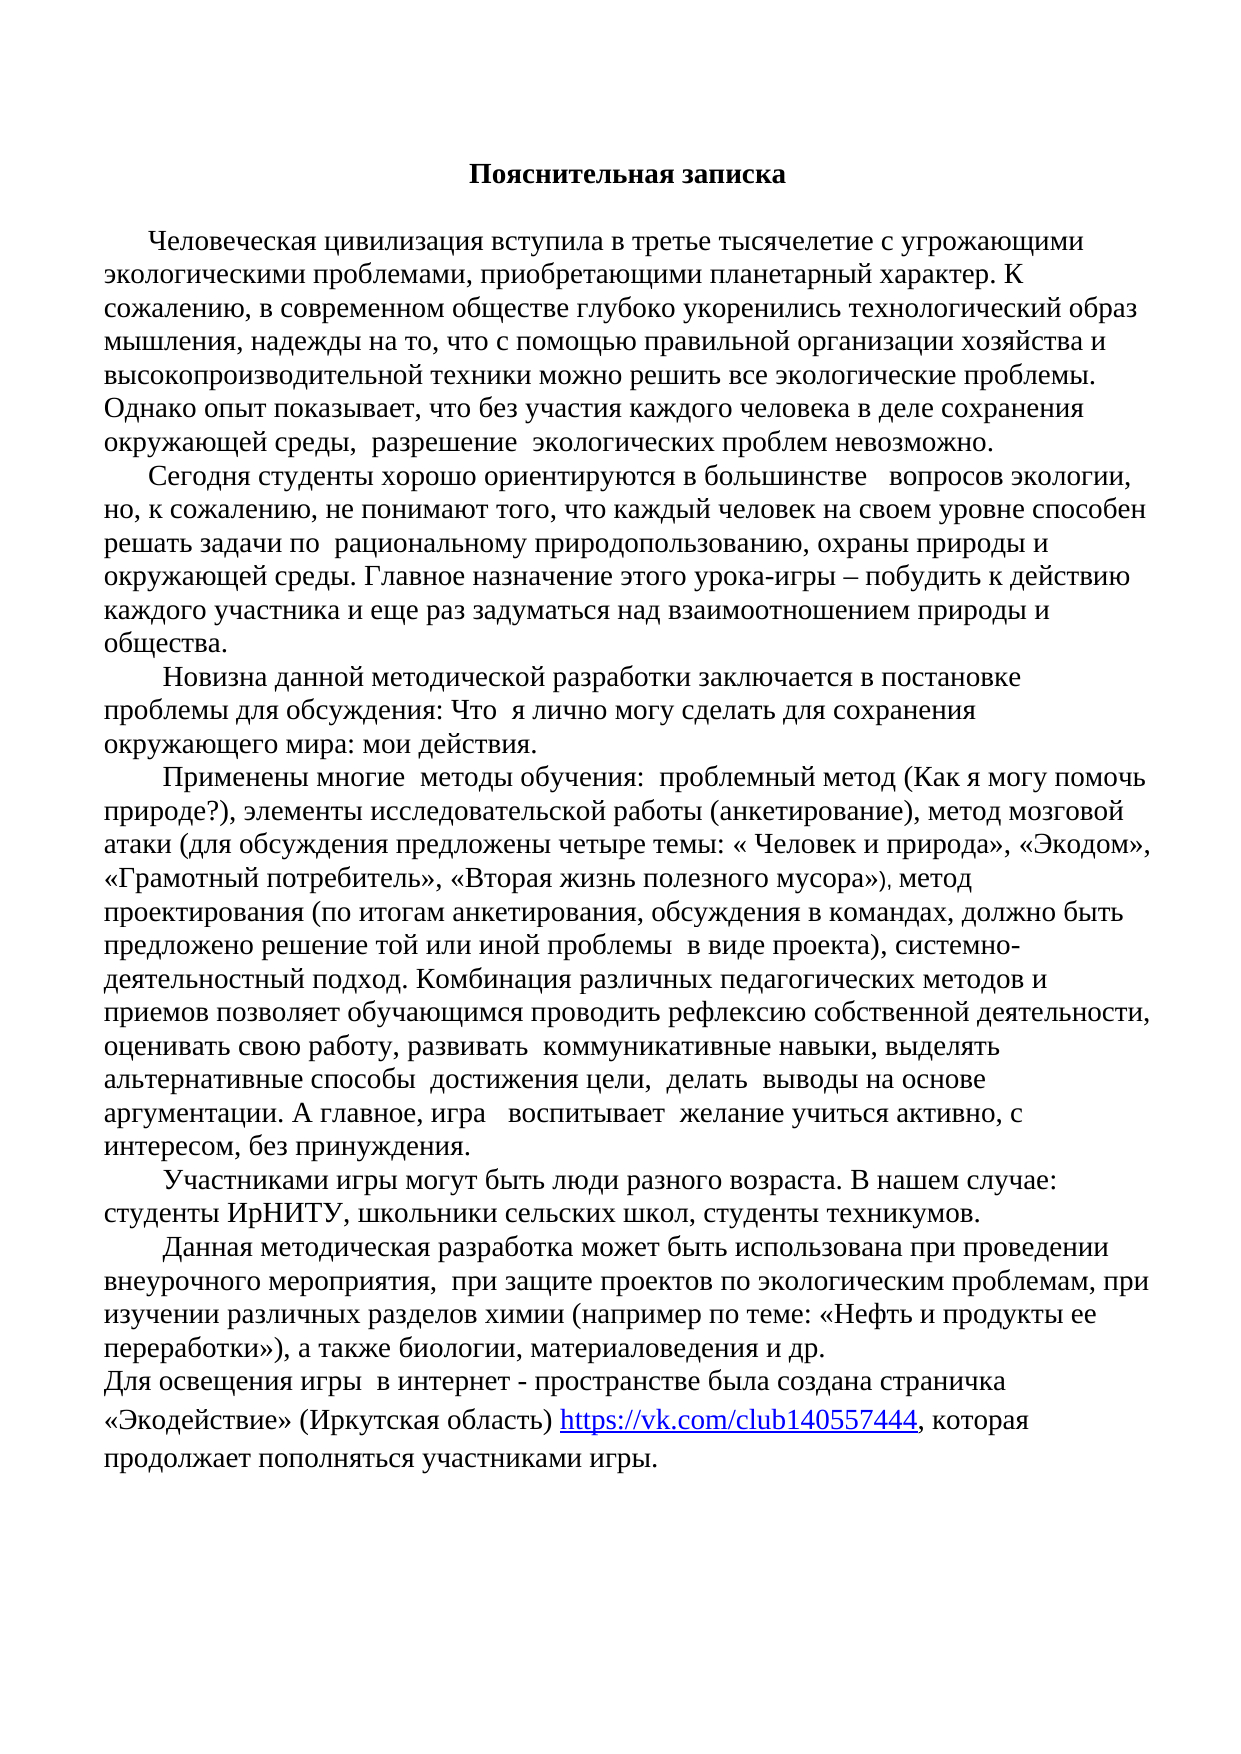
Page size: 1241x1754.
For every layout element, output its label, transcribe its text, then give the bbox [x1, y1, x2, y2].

text Участниками игры могут быть люди разного возраста. В нашем случае: студенты ИрНИТУ, школьники сельских школ, студенты техникумов. [103, 1162, 1152, 1229]
text Человеческая цивилизация вступила в третье тысячелетие с угрожающими экологическими проблемами, приобретающими планетарный характер. К сожалению, в современном обществе глубоко укоренились технологический образ мышления, надежды на то, что с помощью правильной организации хозяйства и высокопроизводительной техники можно решить все экологические проблемы. Однако опыт показывает, что без участия каждого человека в деле сохранения окружающей среды, разрешение экологических проблем невозможно. [103, 223, 1152, 458]
text Для освещения игры в интернет - пространстве была создана страничка «Экодействие» (Иркутская область) https://vk.com/club140557444, которая продолжает пополняться участниками игры. [103, 1363, 1152, 1474]
text Применены многие методы обучения: проблемный метод (Как я могу помочь природе?), элементы исследовательской работы (анкетирование), метод мозговой атаки (для обсуждения предложены четыре темы: « Человек и природа», «Экодом», «Грамотный потребитель», «Вторая жизнь полезного мусора»), метод проектирования (по итогам анкетирования, обсуждения в командах, должно быть предложено решение той или иной проблемы в виде проекта), системно-деятельностный подход. Комбинация различных педагогических методов и приемов позволяет обучающимся проводить рефлексию собственной деятельности, оценивать свою работу, развивать коммуникативные навыки, выделять альтернативные способы достижения цели, делать выводы на основе аргументации. А главное, игра воспитывает желание учиться активно, с интересом, без принуждения. [103, 759, 1152, 1162]
text Сегодня студенты хорошо ориентируются в большинстве вопросов экологии, но, к сожалению, не понимают того, что каждый человек на своем уровне способен решать задачи по рациональному природопользованию, охраны природы и окружающей среды. Главное назначение этого урока-игры – побудить к действию каждого участника и еще раз задуматься над взаимоотношением природы и общества. [103, 458, 1152, 659]
text Новизна данной методической разработки заключается в постановке проблемы для обсуждения: Что я лично могу сделать для сохранения окружающего мира: мои действия. [103, 659, 1152, 759]
text Данная методическая разработка может быть использована при проведении внеурочного мероприятия, при защите проектов по экологическим проблемам, при изучении различных разделов химии (например по теме: «Нефть и продукты ее переработки»), а также биологии, материаловедения и др. [103, 1229, 1152, 1363]
text Пояснительная записка [103, 156, 1152, 189]
